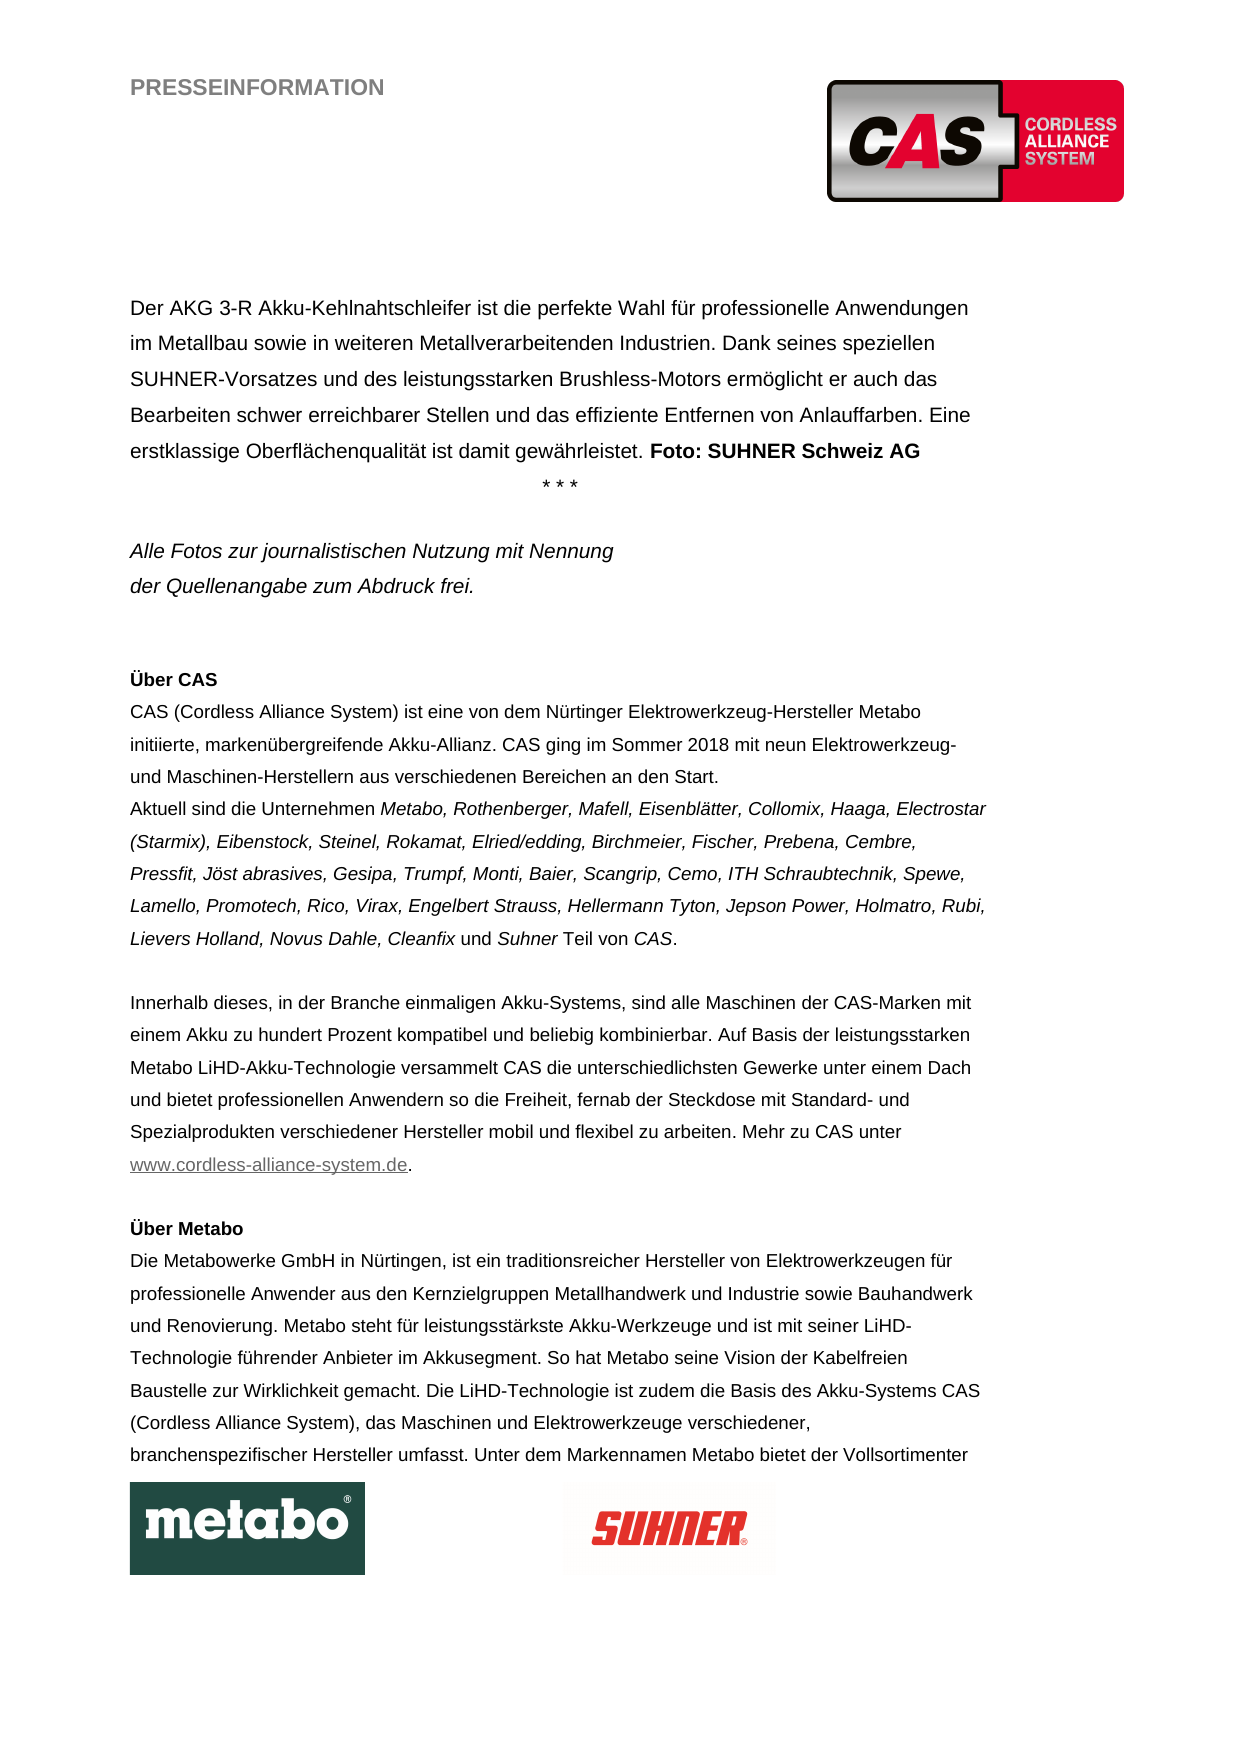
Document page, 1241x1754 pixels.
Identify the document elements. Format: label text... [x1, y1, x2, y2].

picture [827, 80, 1124, 202]
text Der AKG 3-R Akku-Kehlnahtschleifer ist die perfekte Wahl für professionelle Anwendungen im Metallbau sowie in weiteren Metallverarbeitenden Industrien. Dank seines speziellen SUHNER-Vorsatzes und des leistungsstarken Brushless-Motors ermöglicht er auch das Bearbeiten schwer erreichbarer Stellen und das effiziente Entfernen von Anlauffarben. Eine erstklassige Oberflächenqualität ist damit gewährleistet. Foto: SUHNER Schweiz AG [130, 295, 990, 463]
text Alle Fotos zur journalistischen Nutzung mit Nennung der Quellenangabe zum Abdruck frei. [130, 538, 990, 598]
text Über CAS [130, 669, 990, 691]
picture [562, 1482, 777, 1575]
text CAS (Cordless Alliance System) ist eine von dem Nürtinger Elektrowerkzeug-Hersteller Metabo initiierte, markenübergreifende Akku-Allianz. CAS ging im Sommer 2018 mit neun Elektrowerkzeug- und Maschinen-Herstellern aus verschiedenen Bereichen an den Start. Aktuell sind die Unternehmen Metabo, Rothenberger, Mafell, Eisenblätter, Collomix, Haaga, Electrostar (Starmix), Eibenstock, Steinel, Rokamat, Elried/edding, Birchmeier, Fischer, Prebena, Cembre, Pressfit, Jöst abrasives, Gesipa, Trumpf, Monti, Baier, Scangrip, Cemo, ITH Schraubtechnik, Spewe, Lamello, Promotech, Rico, Virax, Engelbert Strauss, Hellermann Tyton, Jepson Power, Holmatro, Rubi, Lievers Holland, Novus Dahle, Cleanfix und Suhner Teil von CAS. Innerhalb dieses, in der Branche einmaligen Akku-Systems, sind alle Maschinen der CAS-Marken mit einem Akku zu hundert Prozent kompatibel und beliebig kombinierbar. Auf Basis der leistungsstarken Metabo LiHD-Akku-Technologie versammelt CAS die unterschiedlichsten Gewerke unter einem Dach und bietet professionellen Anwendern so die Freiheit, fernab der Steckdose mit Standard- und Spezialprodukten verschiedener Hersteller mobil und flexibel zu arbeiten. Mehr zu CAS unter www.cordless-alliance-system.de. [130, 701, 990, 1175]
text * * * [130, 475, 990, 499]
picture [129, 1482, 365, 1575]
text Über Metabo [130, 1218, 990, 1239]
